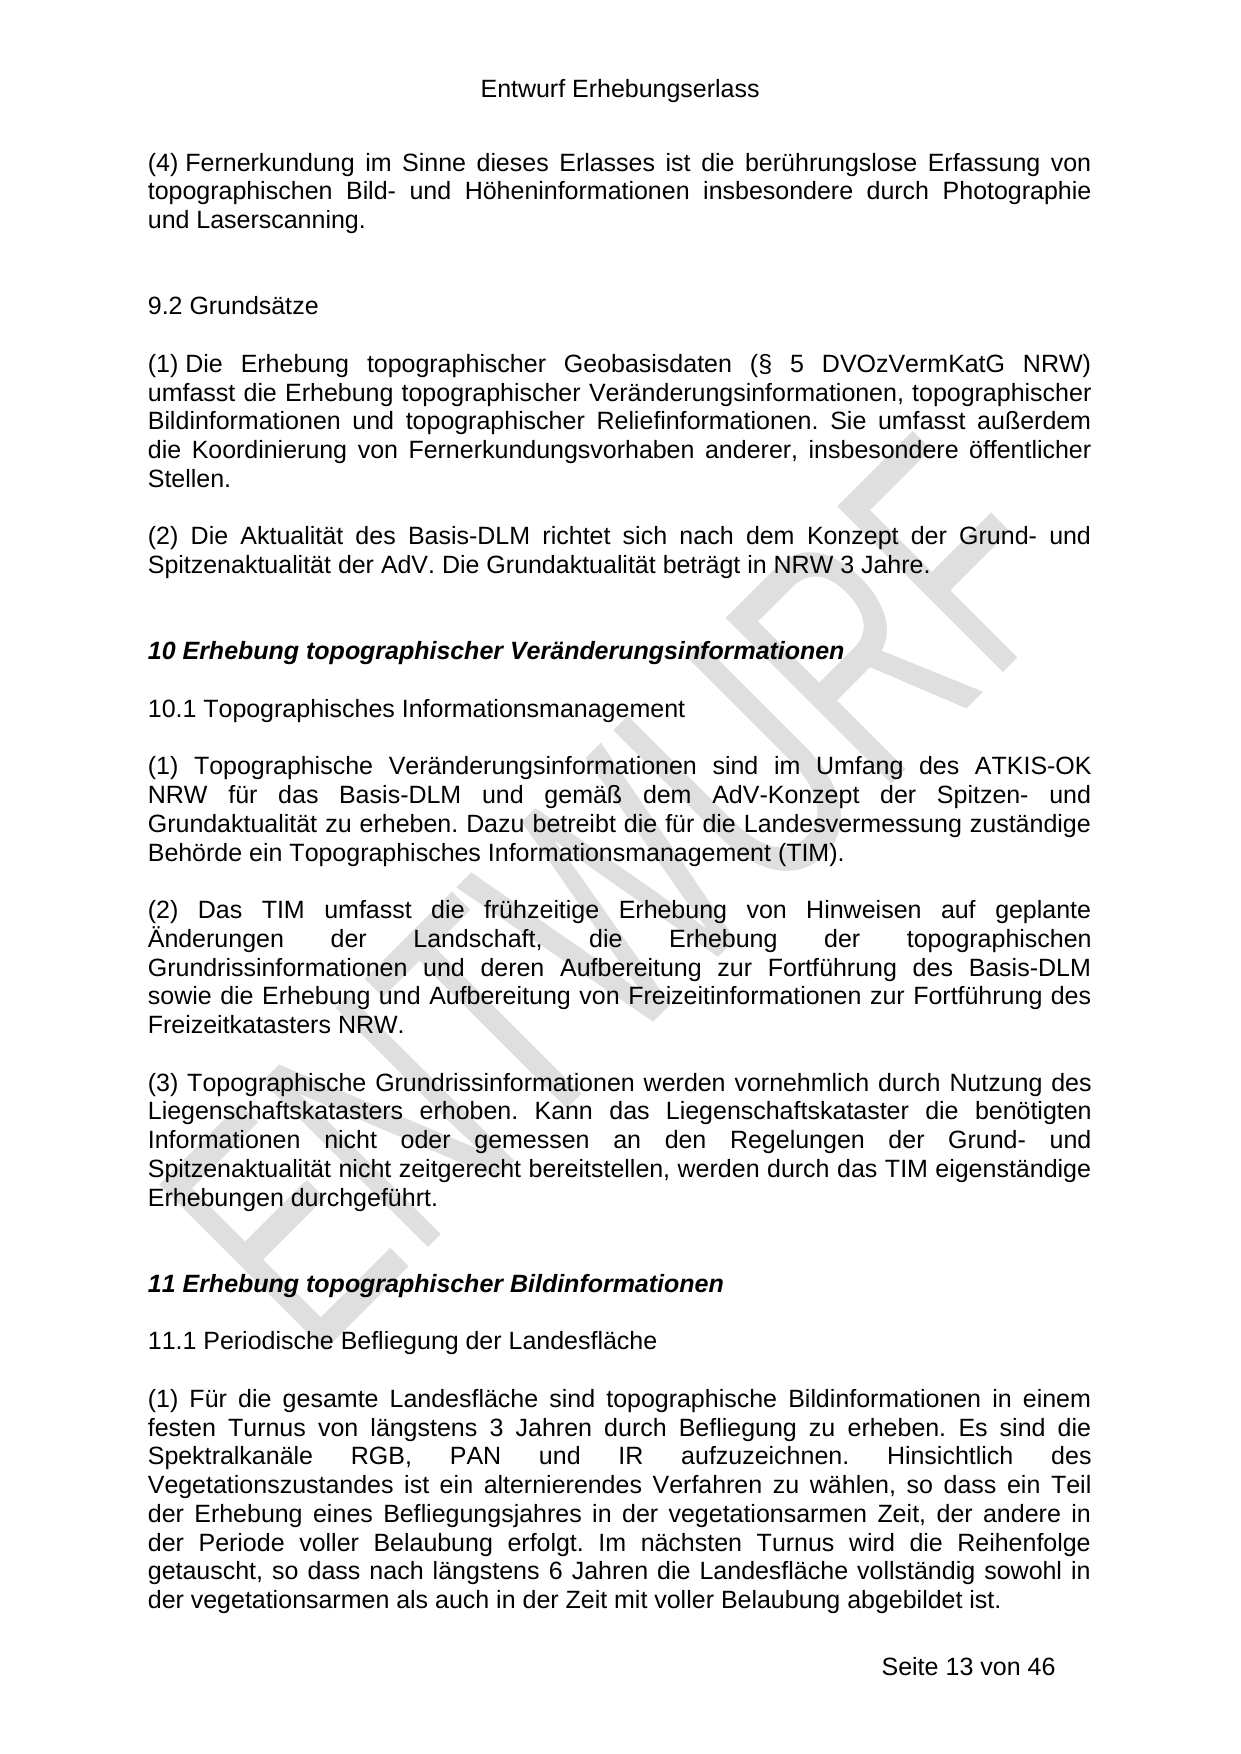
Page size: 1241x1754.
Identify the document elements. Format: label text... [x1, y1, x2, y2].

text (2) Die Aktualität des Basis-DLM richtet sich nach dem Konzept der Grund- und Spitzenaktualität der AdV. Die Grundaktualität beträgt in NRW 3 Jahre. [148, 521, 1093, 579]
text (1) Topographische Veränderungsinformationen sind im Umfang des ATKIS-OK NRW für das Basis-DLM und gemäß dem AdV-Konzept der Spitzen- und Grundaktualität zu erheben. Dazu betreibt die für die Landesvermessung zuständige Behörde ein Topographisches Informationsmanagement (TIM). [148, 751, 1093, 866]
text (4) Fernerkundung im Sinne dieses Erlasses ist die berührungslose Erfassung von topographischen Bild- und Höheninformationen insbesondere durch Photographie und Laserscanning. [148, 148, 1093, 234]
text (3) Topographische Grundrissinformationen werden vornehmlich durch Nutzung des Liegenschaftskatasters erhoben. Kann das Liegenschaftskataster die benötigten Informationen nicht oder gemessen an den Regelungen der Grund- und Spitzenaktualität nicht zeitgerecht bereitstellen, werden durch das TIM eigenständige Erhebungen durchgeführt. [148, 1068, 1093, 1211]
text (2) Das TIM umfasst die frühzeitige Erhebung von Hinweisen auf geplante Änderungen der Landschaft, die Erhebung der topographischen Grundrissinformationen und deren Aufbereitung zur Fortführung des Basis-DLM sowie die Erhebung und Aufbereitung von Freizeitinformationen zur Fortführung des Freizeitkatasters NRW. [148, 895, 1093, 1039]
text 11 Erhebung topographischer Bildinformationen [148, 1269, 1093, 1298]
text 11.1 Periodische Befliegung der Landesfläche [148, 1326, 1093, 1355]
text (1) Die Erhebung topographischer Geobasisdaten (§ 5 DVOzVermKatG NRW) umfasst die Erhebung topographischer Veränderungsinformationen, topographischer Bildinformationen und topographischer Reliefinformationen. Sie umfasst außerdem die Koordinierung von Fernerkundungsvorhaben anderer, insbesondere öffentlicher Stellen. [148, 349, 1093, 493]
text 10.1 Topographisches Informationsmanagement [148, 694, 1093, 723]
text 10 Erhebung topographischer Veränderungsinformationen [148, 636, 1093, 665]
text (1) Für die gesamte Landesfläche sind topographische Bildinformationen in einem festen Turnus von längstens 3 Jahren durch Befliegung zu erheben. Es sind die Spektralkanäle RGB, PAN und IR aufzuzeichnen. Hinsichtlich des Vegetationszustandes ist ein alternierendes Verfahren zu wählen, so dass ein Teil der Erhebung eines Befliegungsjahres in der vegetationsarmen Zeit, der andere in der Periode voller Belaubung erfolgt. Im nächsten Turnus wird die Reihenfolge getauscht, so dass nach längstens 6 Jahren die Landesfläche vollständig sowohl in der vegetationsarmen als auch in der Zeit mit voller Belaubung abgebildet ist. [148, 1384, 1093, 1614]
text 9.2 Grundsätze [148, 291, 1093, 320]
